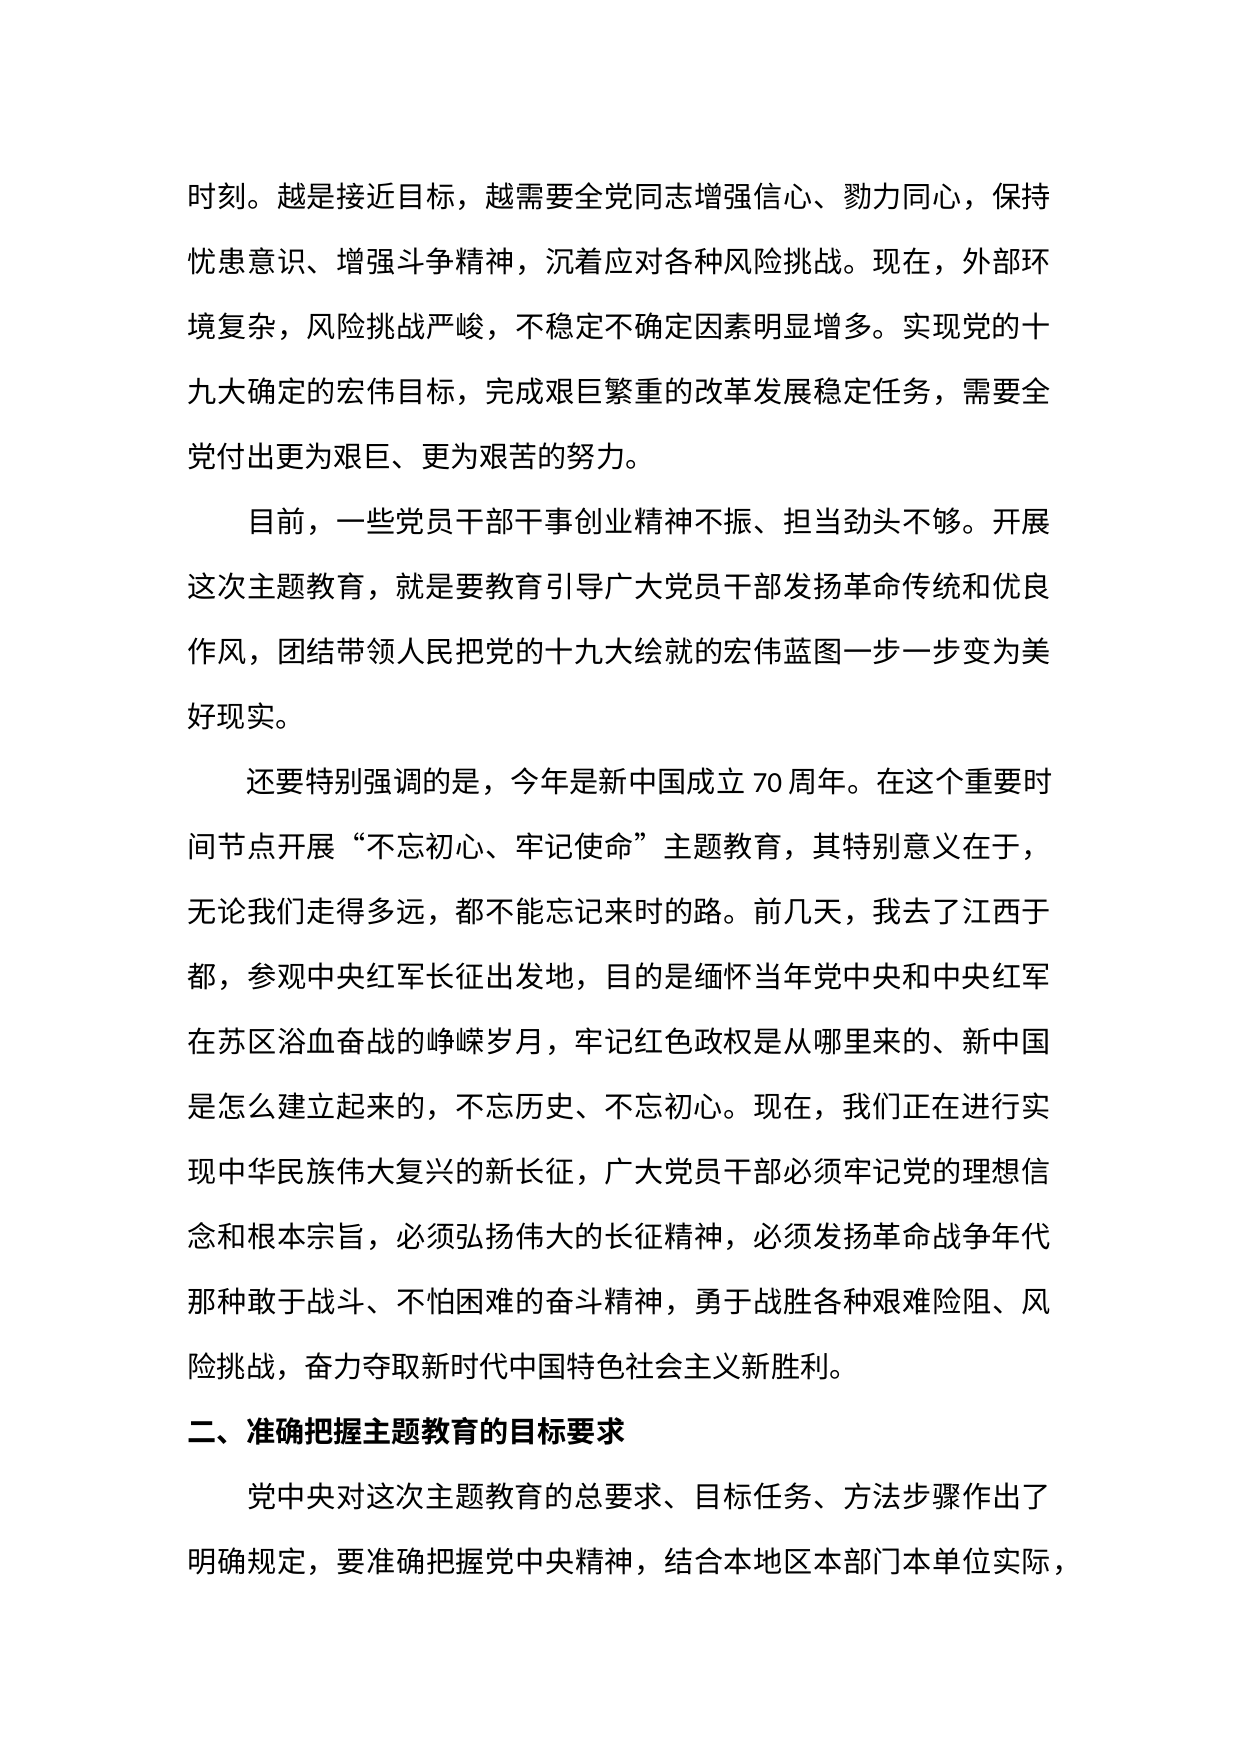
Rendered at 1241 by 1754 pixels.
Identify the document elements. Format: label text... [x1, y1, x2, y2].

text 二、准确把握主题教育的目标要求 [187, 1397, 1053, 1462]
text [187, 162, 1053, 487]
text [187, 1462, 1053, 1592]
text 目前，一些党员干部干事创业精神不振、担当劲头不够。开展这次主题教育，就是要教育引导广大党员干部发扬革命传统和优良作风，团结带领人民把党的十九大绘就的宏伟蓝图一步一步变为美好现实。 [187, 487, 1053, 747]
text 还要特别强调的是，今年是新中国成立70周年。在这个重要时间节点开展“不忘初心、牢记使命”主题教育，其特别意义在于，无论我们走得多远，都不能忘记来时的路。前几天，我去了江西于都，参观中央红军长征出发地，目的是缅怀当年党中央和中央红军在苏区浴血奋战的峥嵘岁月，牢记红色政权是从哪里来的、新中国是怎么建立起来的，不忘历史、不忘初心。现在，我们正在进行实现中华民族伟大复兴的新长征，广大党员干部必须牢记党的理想信念和根本宗旨，必须弘扬伟大的长征精神，必须发扬革命战争年代那种敢于战斗、不怕困难的奋斗精神，勇于战胜各种艰难险阻、风险挑战，奋力夺取新时代中国特色社会主义新胜利。 [187, 747, 1053, 1397]
